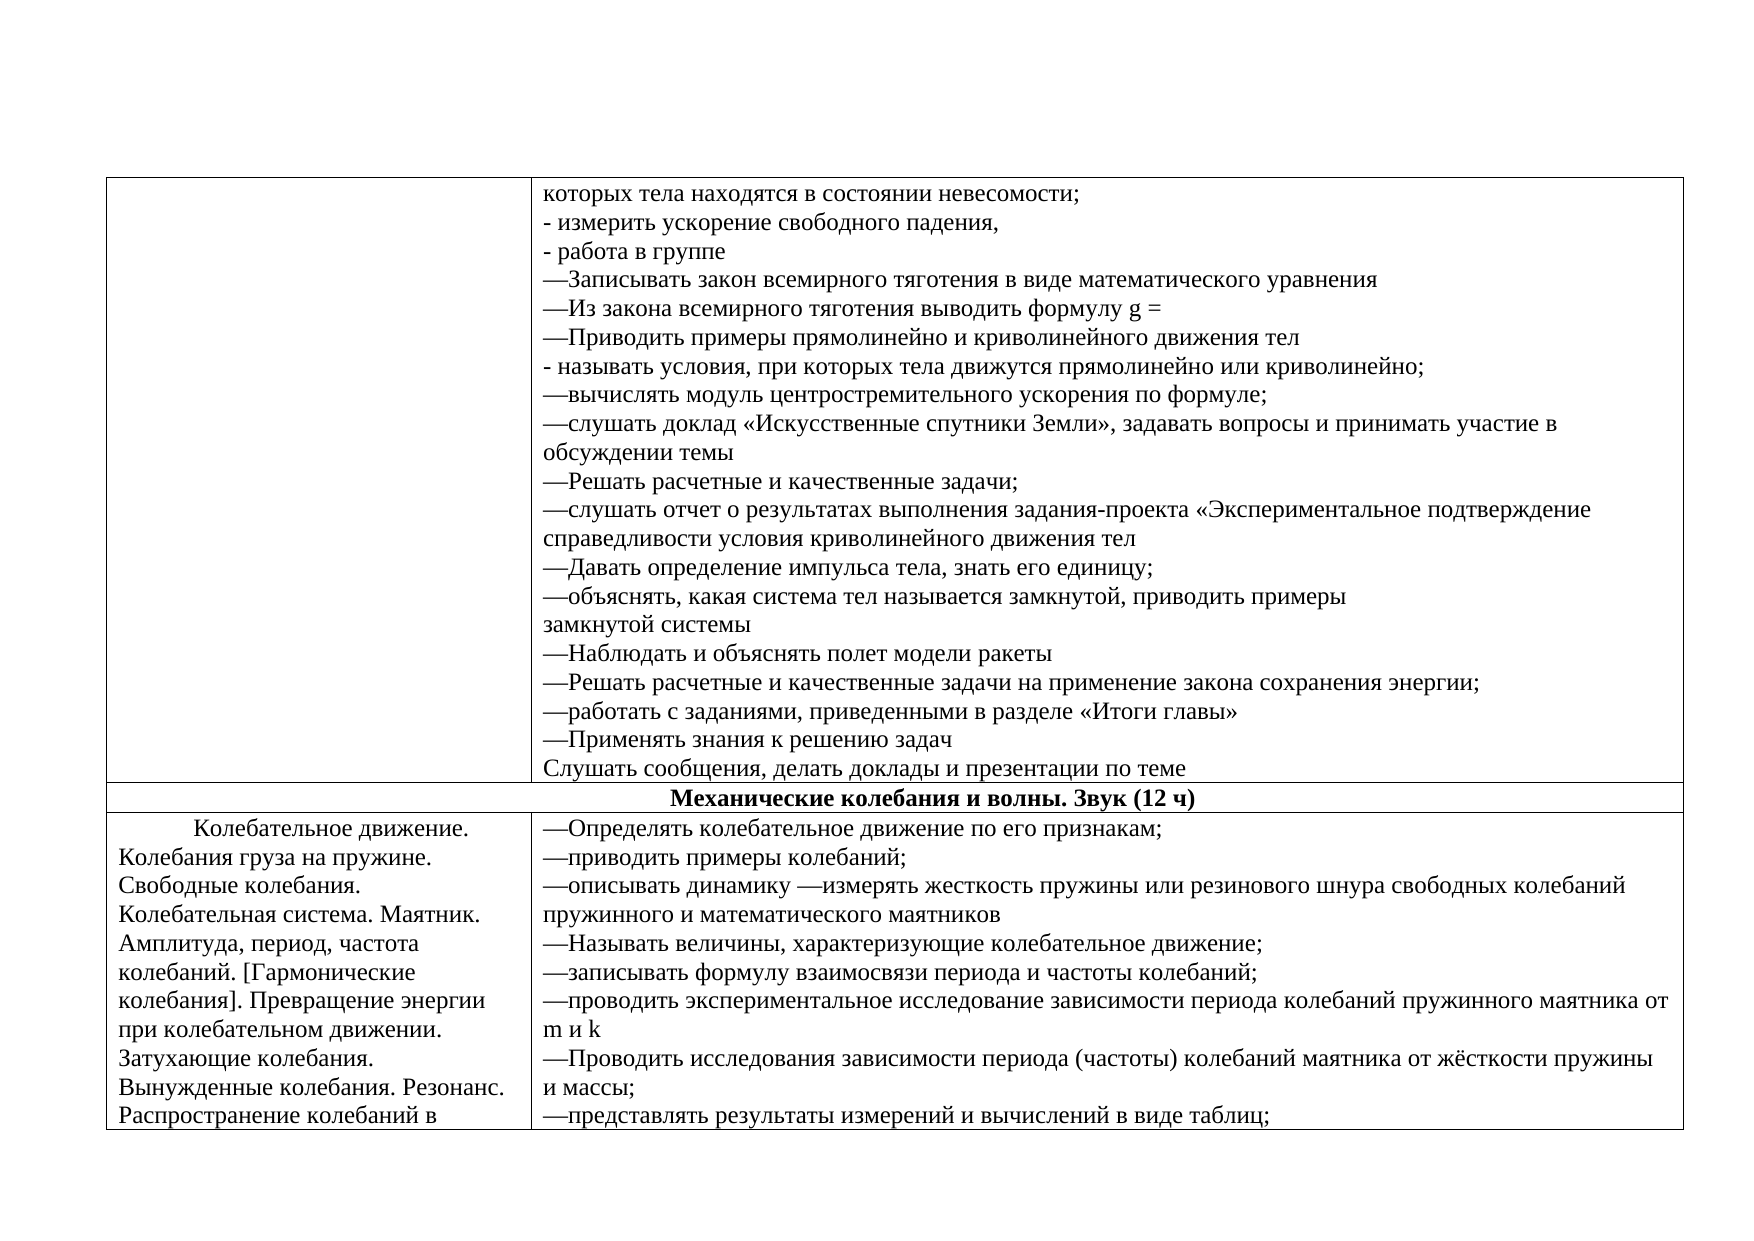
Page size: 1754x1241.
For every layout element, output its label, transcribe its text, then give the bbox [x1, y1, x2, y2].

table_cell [532, 813, 1683, 1129]
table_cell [107, 178, 531, 782]
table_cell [532, 178, 1683, 782]
table_cell Механические колебания и волны. Звук (12 ч) [107, 783, 1683, 812]
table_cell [107, 813, 531, 1129]
